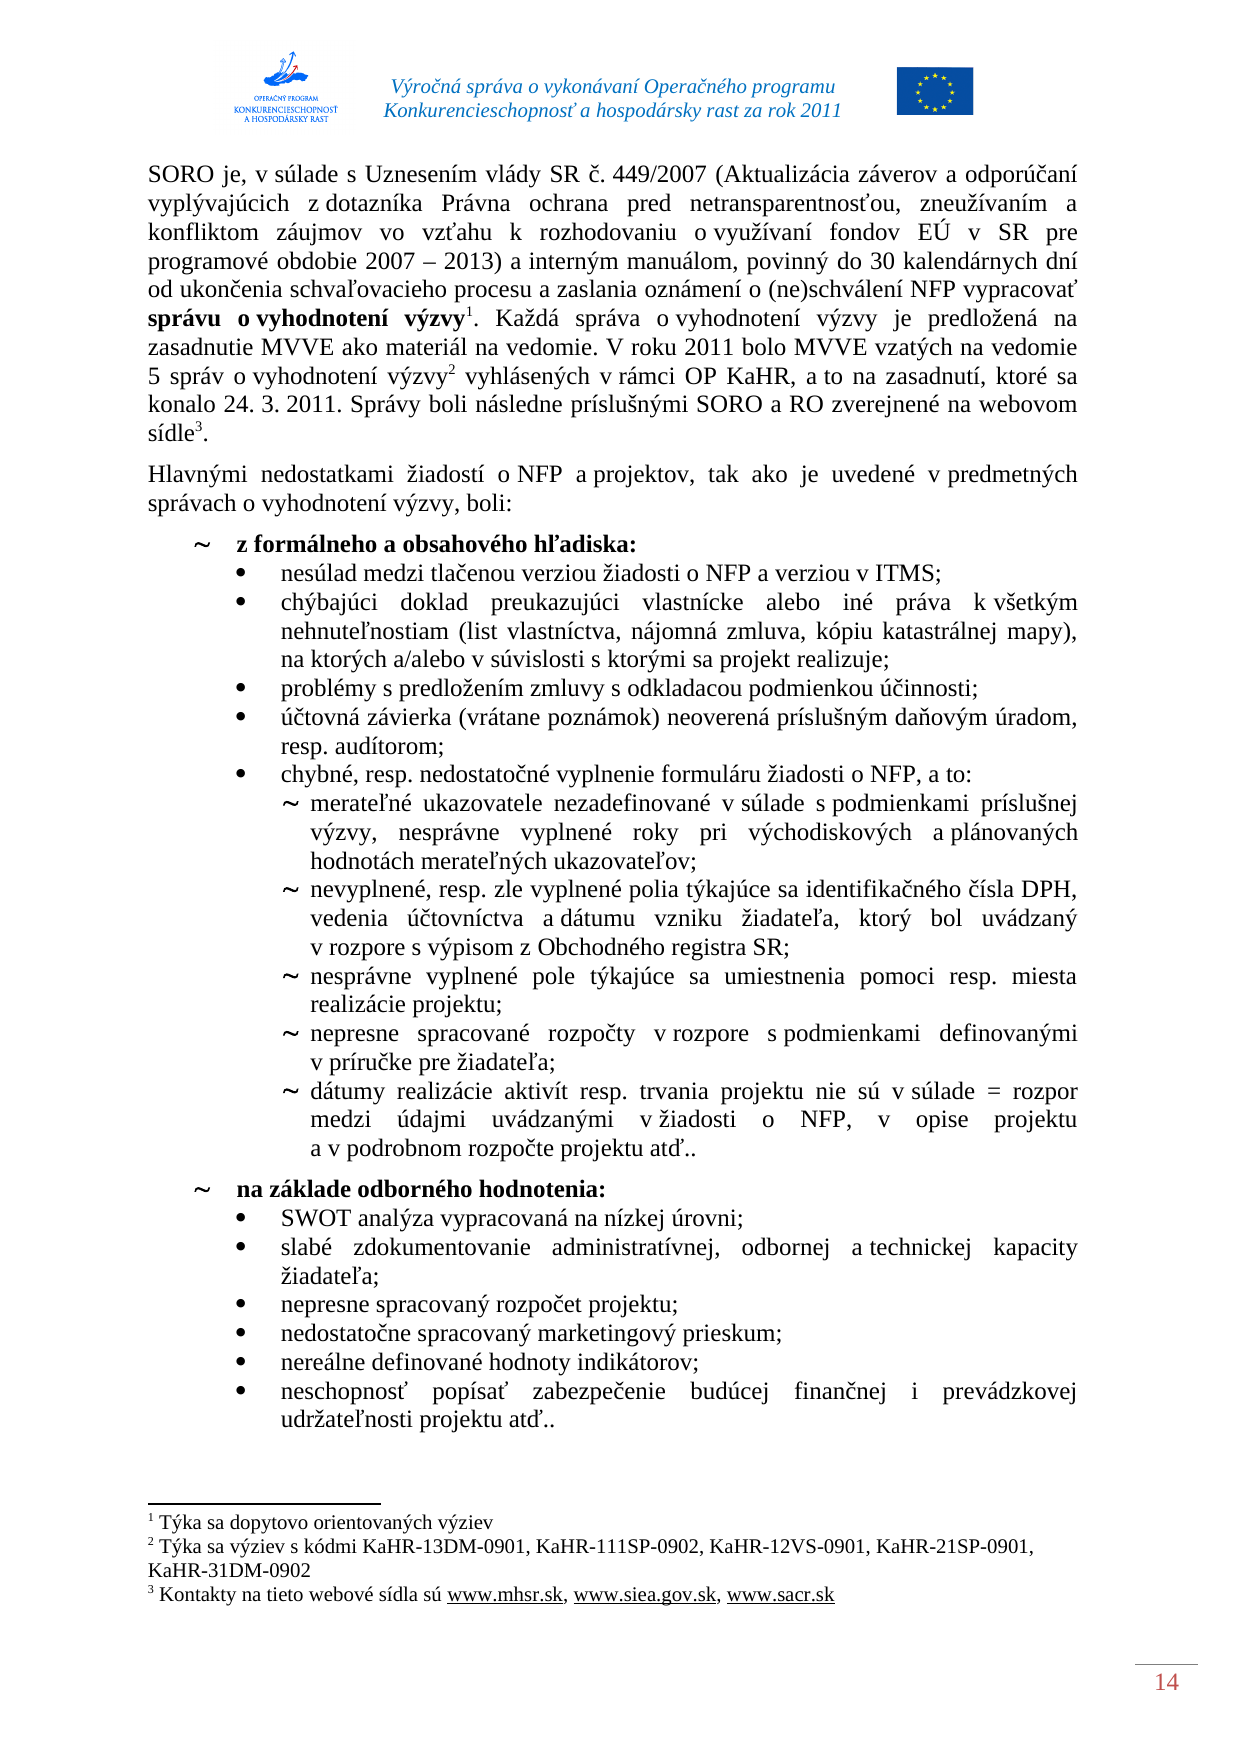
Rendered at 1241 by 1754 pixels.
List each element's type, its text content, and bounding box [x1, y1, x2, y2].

list nedostatočne spracovaný marketingový prieskum; [236, 1318, 1078, 1347]
list z formálneho a obsahového hľadiska: [192, 529, 1078, 558]
list účtovná závierka (vrátane poznámok) neoverená príslušným daňovým úradom, resp. audítorom; [236, 702, 1078, 759]
list nepresne spracované rozpočty v rozpore s podmienkami definovanými v príručke pre žiadateľa; [281, 1018, 1078, 1076]
list chýbajúci doklad preukazujúci vlastnícke alebo iné práva k všetkým nehnuteľnostiam (list vlastníctva, nájomná zmluva, kópiu katastrálnej mapy), na ktorých a/alebo v súvislosti s ktorými sa projekt realizuje; [236, 587, 1078, 673]
list slabé zdokumentovanie administratívnej, odbornej a technickej kapacity žiadateľa; [236, 1232, 1078, 1289]
list nepresne spracovaný rozpočet projektu; [236, 1289, 1078, 1318]
list problémy s predložením zmluvy s odkladacou podmienkou účinnosti; [236, 673, 1078, 702]
text SORO je, v súlade s Uznesením vlády SR č. 449/2007 (Aktualizácia záverov a odporúčaní vyplývajúcich z dotazníka Právna ochrana pred netransparentnosťou, zneužívaním a konfliktom záujmov vo vzťahu k rozhodovaniu o využívaní fondov EÚ v SR pre programové obdobie 2007 – 2013) a interným manuálom, povinný do 30 kalendárnych dní od ukončenia schvaľovacieho procesu a zaslania oznámení o (ne)schválení NFP vypracovať správu o vyhodnotení výzvy. Každá správa o vyhodnotení výzvy je predložená na zasadnutie MVVE ako materiál na vedomie. V roku 2011 bolo MVVE vzatých na vedomie 5 správ o vyhodnotení výzvy vyhlásených v rámci OP KaHR, a to na zasadnutí, ktoré sa konalo 24. 3. 2011. Správy boli následne príslušnými SORO a RO zverejnené na webovom sídle. [148, 159, 1078, 447]
text Hlavnými nedostatkami žiadostí o NFP a projektov, tak ako je uvedené v predmetných správach o vyhodnotení výzvy, boli: [148, 459, 1078, 517]
list SWOT analýza vypracovaná na nízkej úrovni; [236, 1203, 1078, 1232]
list nereálne definované hodnoty indikátorov; [236, 1347, 1078, 1376]
list na základe odborného hodnotenia: [192, 1174, 1078, 1203]
list neschopnosť popísať zabezpečenie budúcej finančnej i prevádzkovej udržateľnosti projektu atď.. [236, 1376, 1078, 1433]
list nesprávne vyplnené pole týkajúce sa umiestnenia pomoci resp. miesta realizácie projektu; [281, 961, 1078, 1018]
list dátumy realizácie aktivít resp. trvania projektu nie sú v súlade = rozpor medzi údajmi uvádzanými v žiadosti o NFP, v opise projektu a v podrobnom rozpočte projektu atď.. [281, 1076, 1078, 1162]
list merateľné ukazovatele nezadefinované v súlade s podmienkami príslušnej výzvy, nesprávne vyplnené roky pri východiskových a plánovaných hodnotách merateľných ukazovateľov; [281, 788, 1078, 874]
list nesúlad medzi tlačenou verziou žiadosti o NFP a verziou v ITMS; [236, 558, 1078, 587]
picture [896, 67, 974, 115]
list nevyplnené, resp. zle vyplnené polia týkajúce sa identifikačného čísla DPH, vedenia účtovníctva a dátumu vzniku žiadateľa, ktorý bol uvádzaný v rozpore s výpisom z Obchodného registra SR; [281, 874, 1078, 961]
picture [212, 40, 357, 135]
list chybné, resp. nedostatočné vyplnenie formuláru žiadosti o NFP, a to: [236, 759, 1078, 788]
